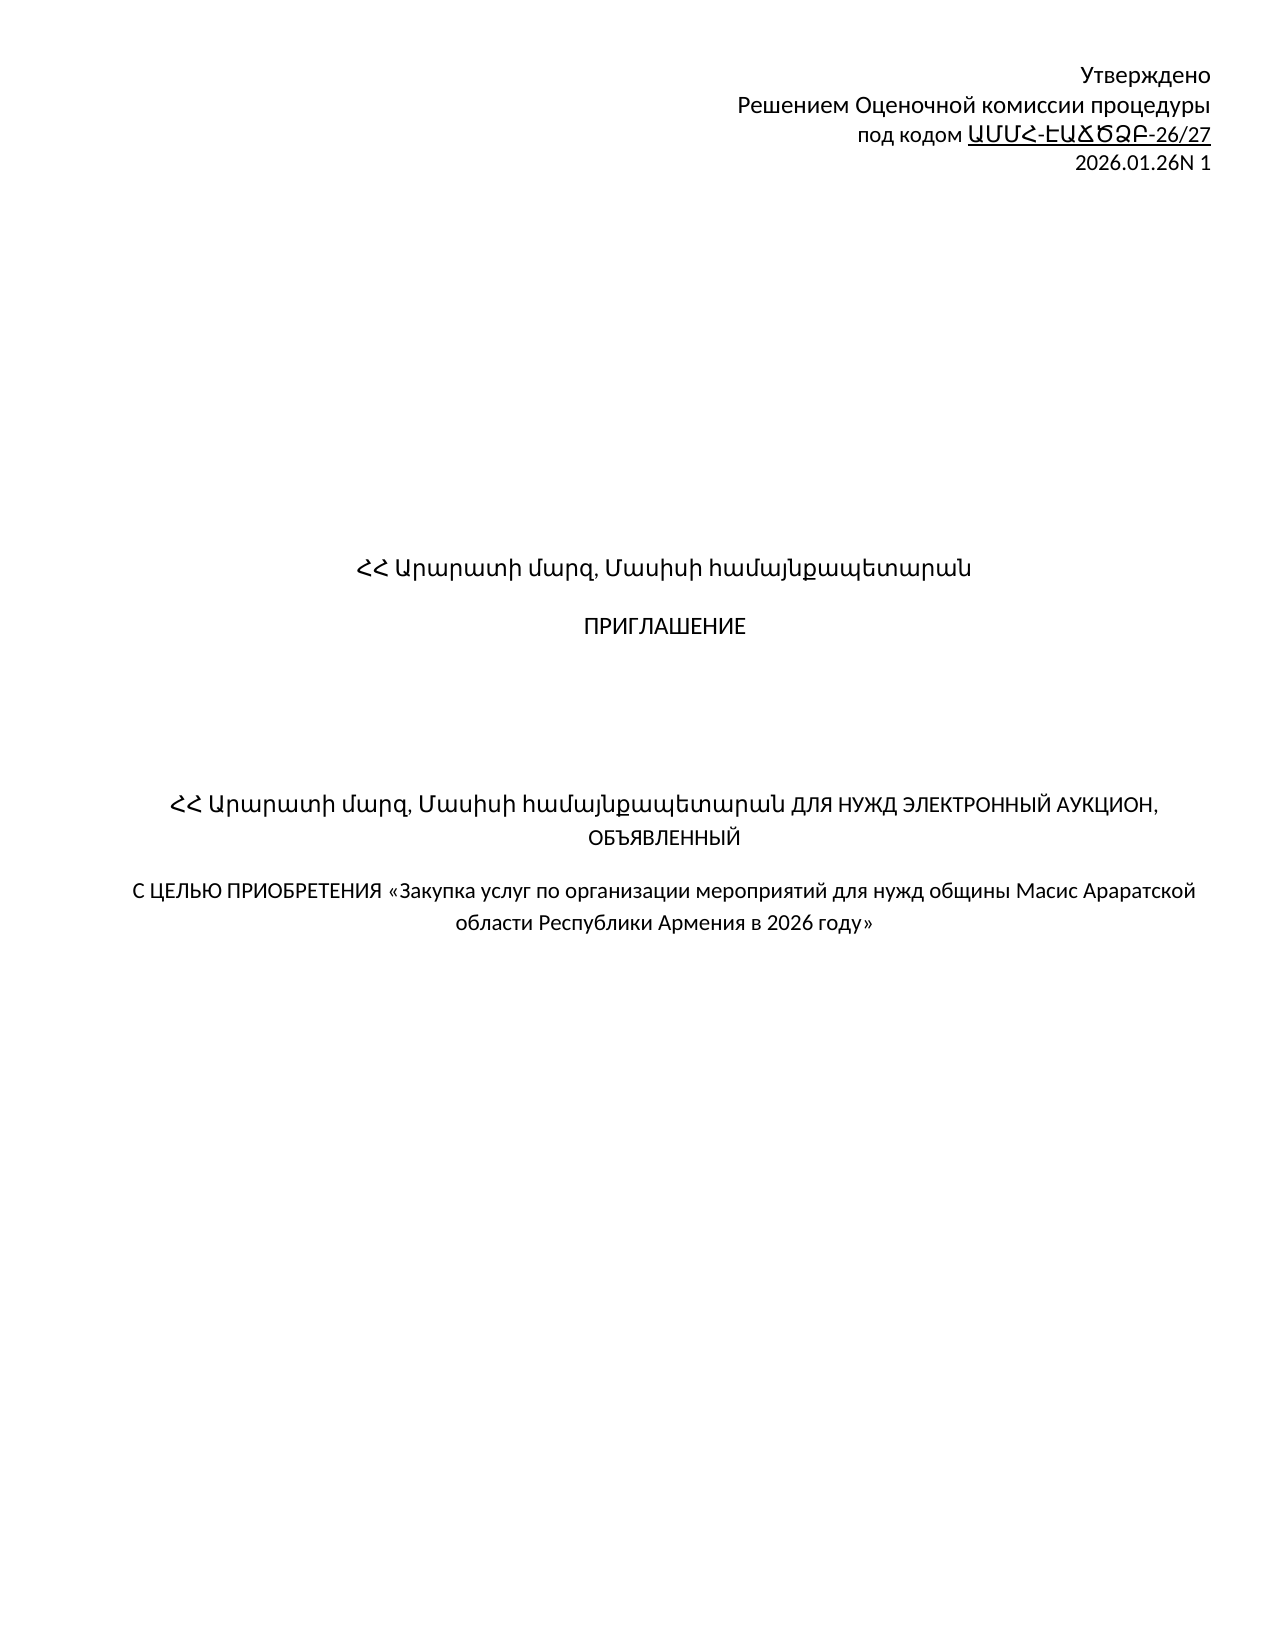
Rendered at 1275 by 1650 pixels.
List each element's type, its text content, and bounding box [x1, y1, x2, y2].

text ՀՀ Արարատի մարզ, Մասիսի համայնքապետարան [118, 554, 1211, 582]
text С ЦЕЛЬЮ ПРИОБРЕТЕНИЯ «Закупка услуг по организации мероприятий для нужд общины Масис Араратской области Республики Армения в 2026 году» [118, 876, 1211, 936]
text Утверждено [118, 59, 1211, 89]
text Решением Оценочной комиссии процедуры [118, 89, 1211, 120]
text ՀՀ Արարատի մարզ, Մասիսի համայնքապետարան ДЛЯ НУЖД ЭЛЕКТРОННЫЙ АУКЦИОН, ОБЪЯВЛЕННЫЙ [118, 791, 1211, 851]
text ПРИГЛАШЕНИЕ [118, 610, 1212, 641]
text под кодом ԱՄՄՀ-ԷԱՃԾՁԲ-26/27 2026.01.26 N 1 [118, 120, 1211, 176]
